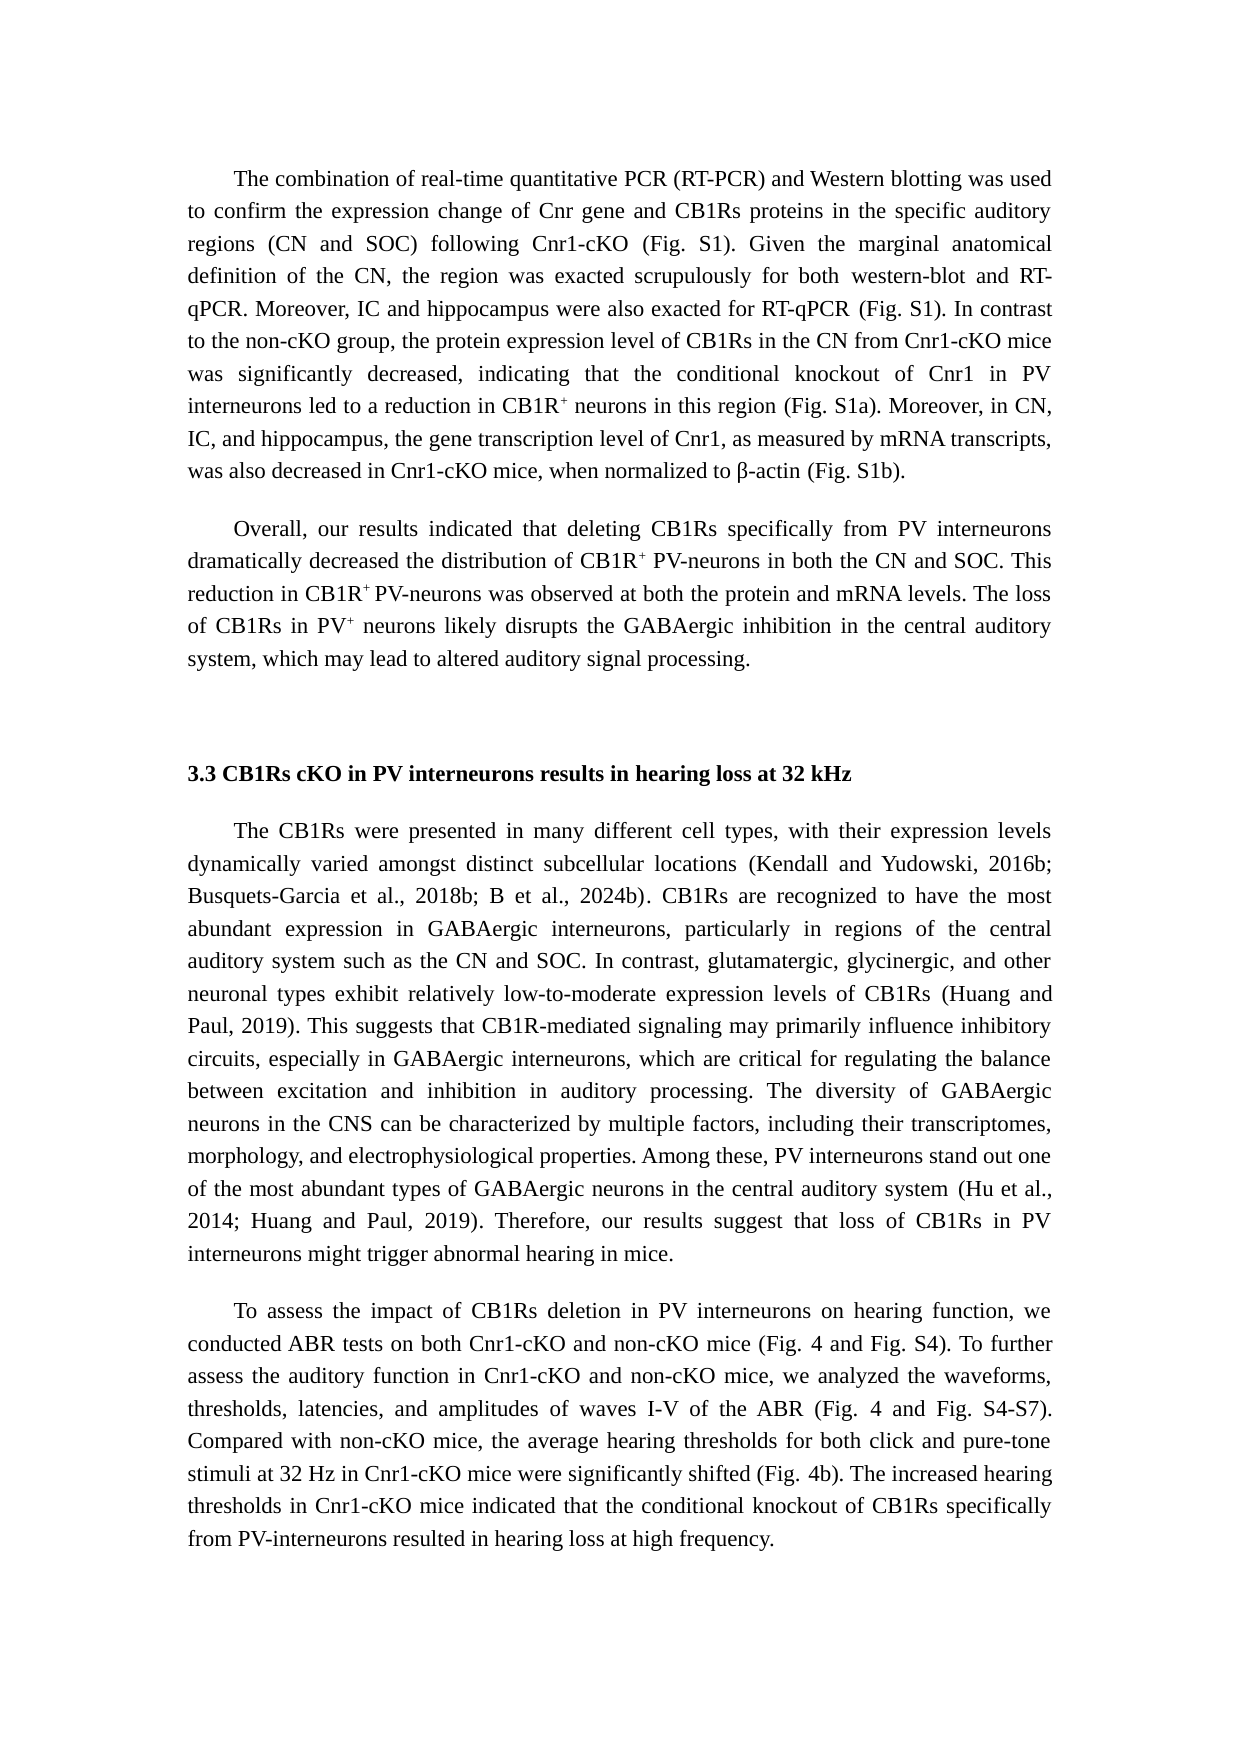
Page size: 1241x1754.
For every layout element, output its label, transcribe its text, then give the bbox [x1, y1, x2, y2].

text Overall, our results indicated that deleting CB1Rs specifically from PV interneurons dramatically decreased the distribution of CB1R+ PV-neurons in both the CN and SOC. This reduction in CB1R+ PV-neurons was observed at both the protein and mRNA levels. The loss of CB1Rs in PV+ neurons likely disrupts the GABAergic inhibition in the central auditory system, which may lead to altered auditory signal processing. [187, 512, 1053, 674]
text The CB1Rs were presented in many different cell types, with their expression levels dynamically varied amongst distinct subcellular locations (Kendall and Yudowski, 2016b; Busquets-Garcia et al., 2018b; B et al., 2024b). CB1Rs are recognized to have the most abundant expression in GABAergic interneurons, particularly in regions of the central auditory system such as the CN and SOC. In contrast, glutamatergic, glycinergic, and other neuronal types exhibit relatively low-to-moderate expression levels of CB1Rs (Huang and Paul, 2019). This suggests that CB1R-mediated signaling may primarily influence inhibitory circuits, especially in GABAergic interneurons, which are critical for regulating the balance between excitation and inhibition in auditory processing. The diversity of GABAergic neurons in the CNS can be characterized by multiple factors, including their transcriptomes, morphology, and electrophysiological properties. Among these, PV interneurons stand out one of the most abundant types of GABAergic neurons in the central auditory system (Hu et al., 2014; Huang and Paul, 2019). Therefore, our results suggest that loss of CB1Rs in PV interneurons might trigger abnormal hearing in mice. [187, 814, 1053, 1269]
text To assess the impact of CB1Rs deletion in PV interneurons on hearing function, we conducted ABR tests on both Cnr1-cKO and non-cKO mice (Fig. 4 and Fig. S4). To further assess the auditory function in Cnr1-cKO and non-cKO mice, we analyzed the waveforms, thresholds, latencies, and amplitudes of waves I-V of the ABR (Fig. 4 and Fig. S4-S7). Compared with non-cKO mice, the average hearing thresholds for both click and pure-tone stimuli at 32 Hz in Cnr1-cKO mice were significantly shifted (Fig. 4b). The increased hearing thresholds in Cnr1-cKO mice indicated that the conditional knockout of CB1Rs specifically from PV-interneurons resulted in hearing loss at high frequency. [187, 1294, 1053, 1554]
text The combination of real-time quantitative PCR (RT-PCR) and Western blotting was used to confirm the expression change of Cnr gene and CB1Rs proteins in the specific auditory regions (CN and SOC) following Cnr1-cKO (Fig. S1). Given the marginal anatomical definition of the CN, the region was exacted scrupulously for both western-blot and RT-qPCR. Moreover, IC and hippocampus were also exacted for RT-qPCR (Fig. S1). In contrast to the non-cKO group, the protein expression level of CB1Rs in the CN from Cnr1-cKO mice was significantly decreased, indicating that the conditional knockout of Cnr1 in PV interneurons led to a reduction in CB1R+ neurons in this region (Fig. S1a). Moreover, in CN, IC, and hippocampus, the gene transcription level of Cnr1, as measured by mRNA transcripts, was also decreased in Cnr1-cKO mice, when normalized to β-actin (Fig. S1b). [187, 162, 1053, 487]
text 3.3 CB1Rs cKO in PV interneurons results in hearing loss at 32 kHz [187, 757, 1053, 789]
